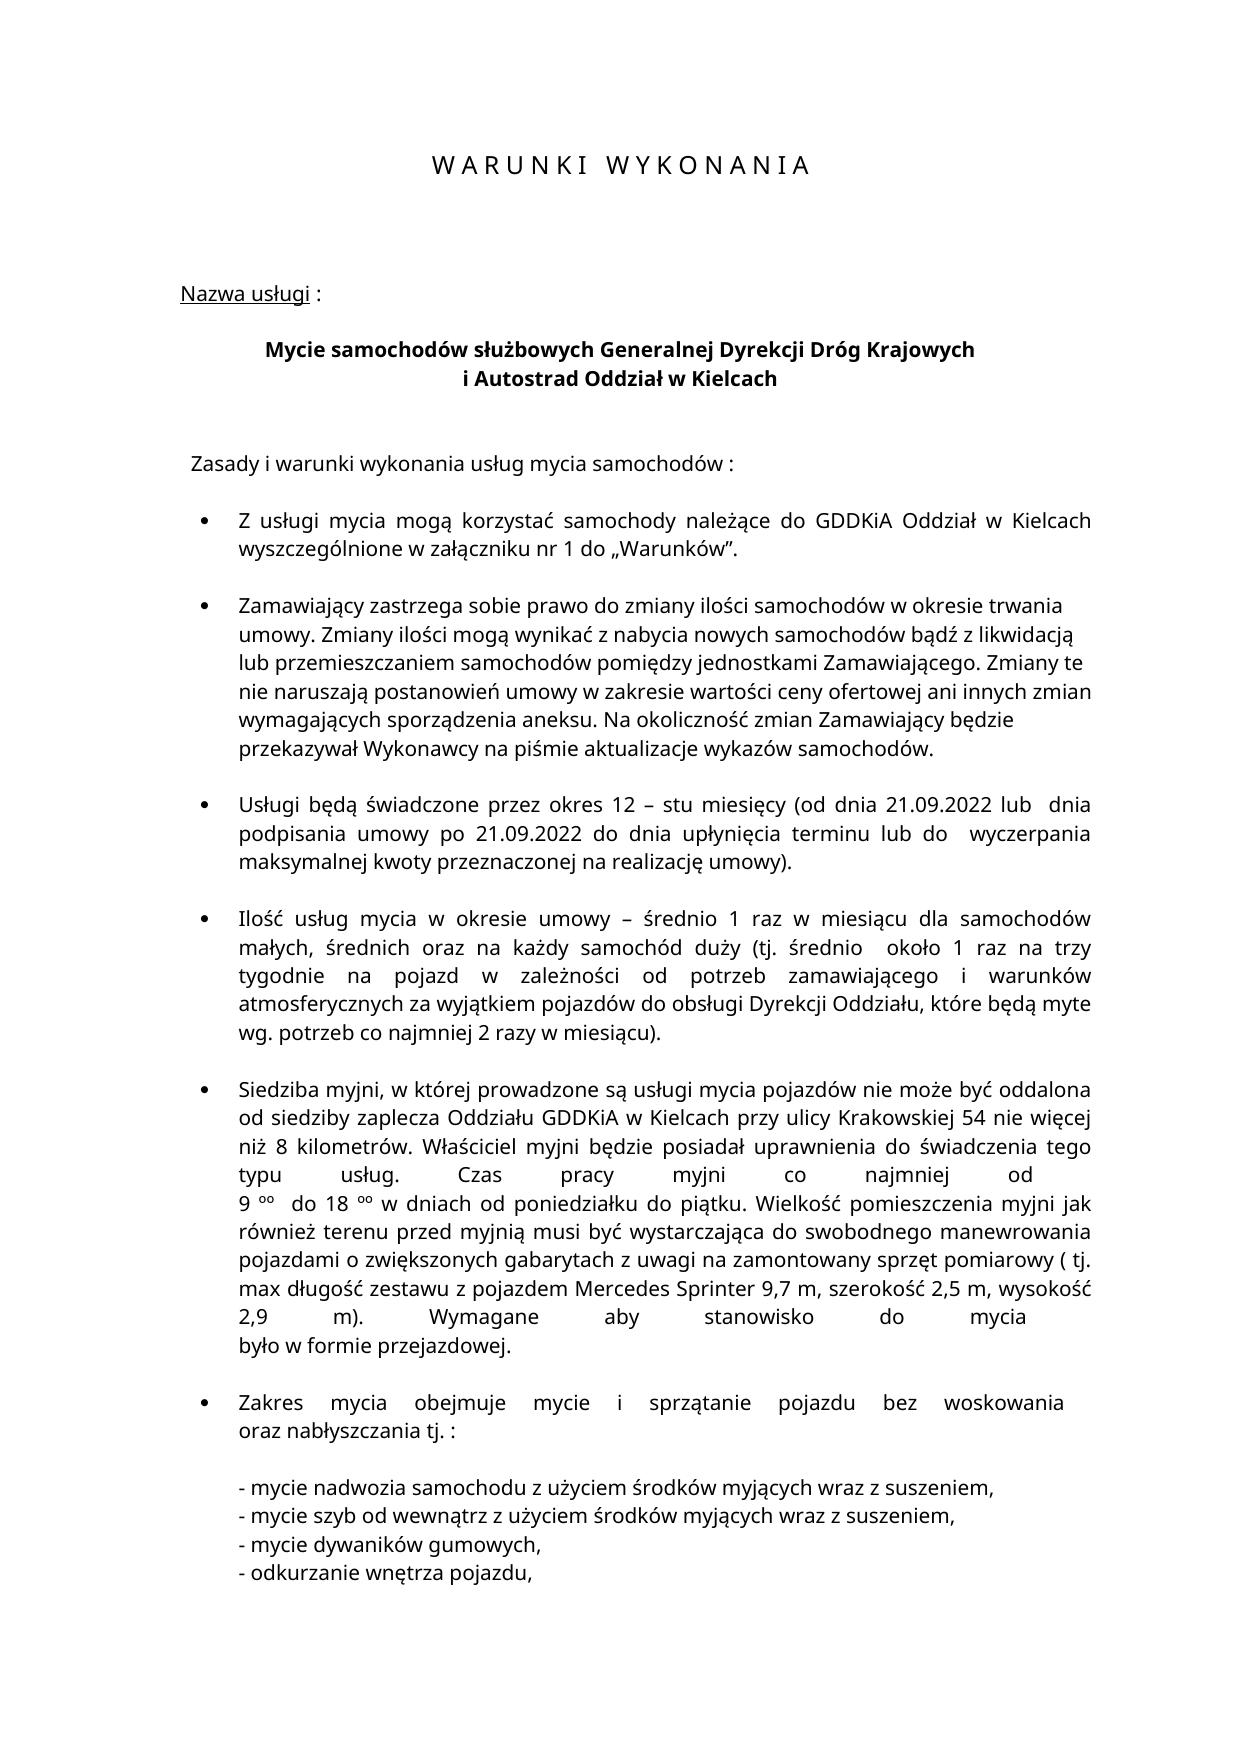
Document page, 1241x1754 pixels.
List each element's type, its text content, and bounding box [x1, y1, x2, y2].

list Usługi będą świadczone przez okres 12 – stu miesięcy (od dnia 21.09.2022 lub dnia podpisania umowy po 21.09.2022 do dnia upłynięcia terminu lub do wyczerpania maksymalnej kwoty przeznaczonej na realizację umowy). [201, 791, 1092, 876]
list Zakres mycia obejmuje mycie i sprzątanie pojazdu bez woskowania oraz nabłyszczania tj. : [201, 1388, 1092, 1444]
text i Autostrad Oddział w Kielcach [148, 364, 1092, 392]
list Ilość usług mycia w okresie umowy – średnio 1 raz w miesiącu dla samochodów małych, średnich oraz na każdy samochód duży (tj. średnio około 1 raz na trzy tygodnie na pojazd w zależności od potrzeb zamawiającego i warunków atmosferycznych za wyjątkiem pojazdów do obsługi Dyrekcji Oddziału, które będą myte wg. potrzeb co najmniej 2 razy w miesiącu). [201, 904, 1092, 1046]
text W A R U N K I W Y K O N A N I A [148, 148, 1092, 182]
list Siedziba myjni, w której prowadzone są usługi mycia pojazdów nie może być oddalona od siedziby zaplecza Oddziału GDDKiA w Kielcach przy ulicy Krakowskiej 54 nie więcej niż 8 kilometrów. Właściciel myjni będzie posiadał uprawnienia do świadczenia tego typu usług. Czas pracy myjni co najmniej od 9 ºº do 18 ºº w dniach od poniedziałku do piątku. Wielkość pomieszczenia myjni jak również terenu przed myjnią musi być wystarczająca do swobodnego manewrowania pojazdami o zwiększonych gabarytach z uwagi na zamontowany sprzęt pomiarowy ( tj. max długość zestawu z pojazdem Mercedes Sprinter 9,7 m, szerokość 2,5 m, wysokość 2,9 m). Wymagane aby stanowisko do mycia było w formie przejazdowej. [201, 1075, 1092, 1359]
text - mycie szyb od wewnątrz z użyciem środków myjących wraz z suszeniem, [238, 1501, 1092, 1530]
list Zamawiający zastrzega sobie prawo do zmiany ilości samochodów w okresie trwania umowy. Zmiany ilości mogą wynikać z nabycia nowych samochodów bądź z likwidacją lub przemieszczaniem samochodów pomiędzy jednostkami Zamawiającego. Zmiany te nie naruszają postanowień umowy w zakresie wartości ceny ofertowej ani innych zmian wymagających sporządzenia aneksu. Na okoliczność zmian Zamawiający będzie przekazywał Wykonawcy na piśmie aktualizacje wykazów samochodów. [201, 591, 1092, 762]
text - mycie dywaników gumowych, [238, 1530, 1092, 1558]
text - odkurzanie wnętrza pojazdu, [238, 1558, 1092, 1587]
text Mycie samochodów służbowych Generalnej Dyrekcji Dróg Krajowych [148, 336, 1092, 364]
text - mycie nadwozia samochodu z użyciem środków myjących wraz z suszeniem, [238, 1473, 1092, 1501]
list Z usługi mycia mogą korzystać samochody należące do GDDKiA Oddział w Kielcach wyszczególnione w załączniku nr 1 do „Warunków”. [201, 506, 1092, 563]
text Zasady i warunki wykonania usług mycia samochodów : [185, 449, 1092, 478]
text Nazwa usługi : [148, 279, 1092, 307]
